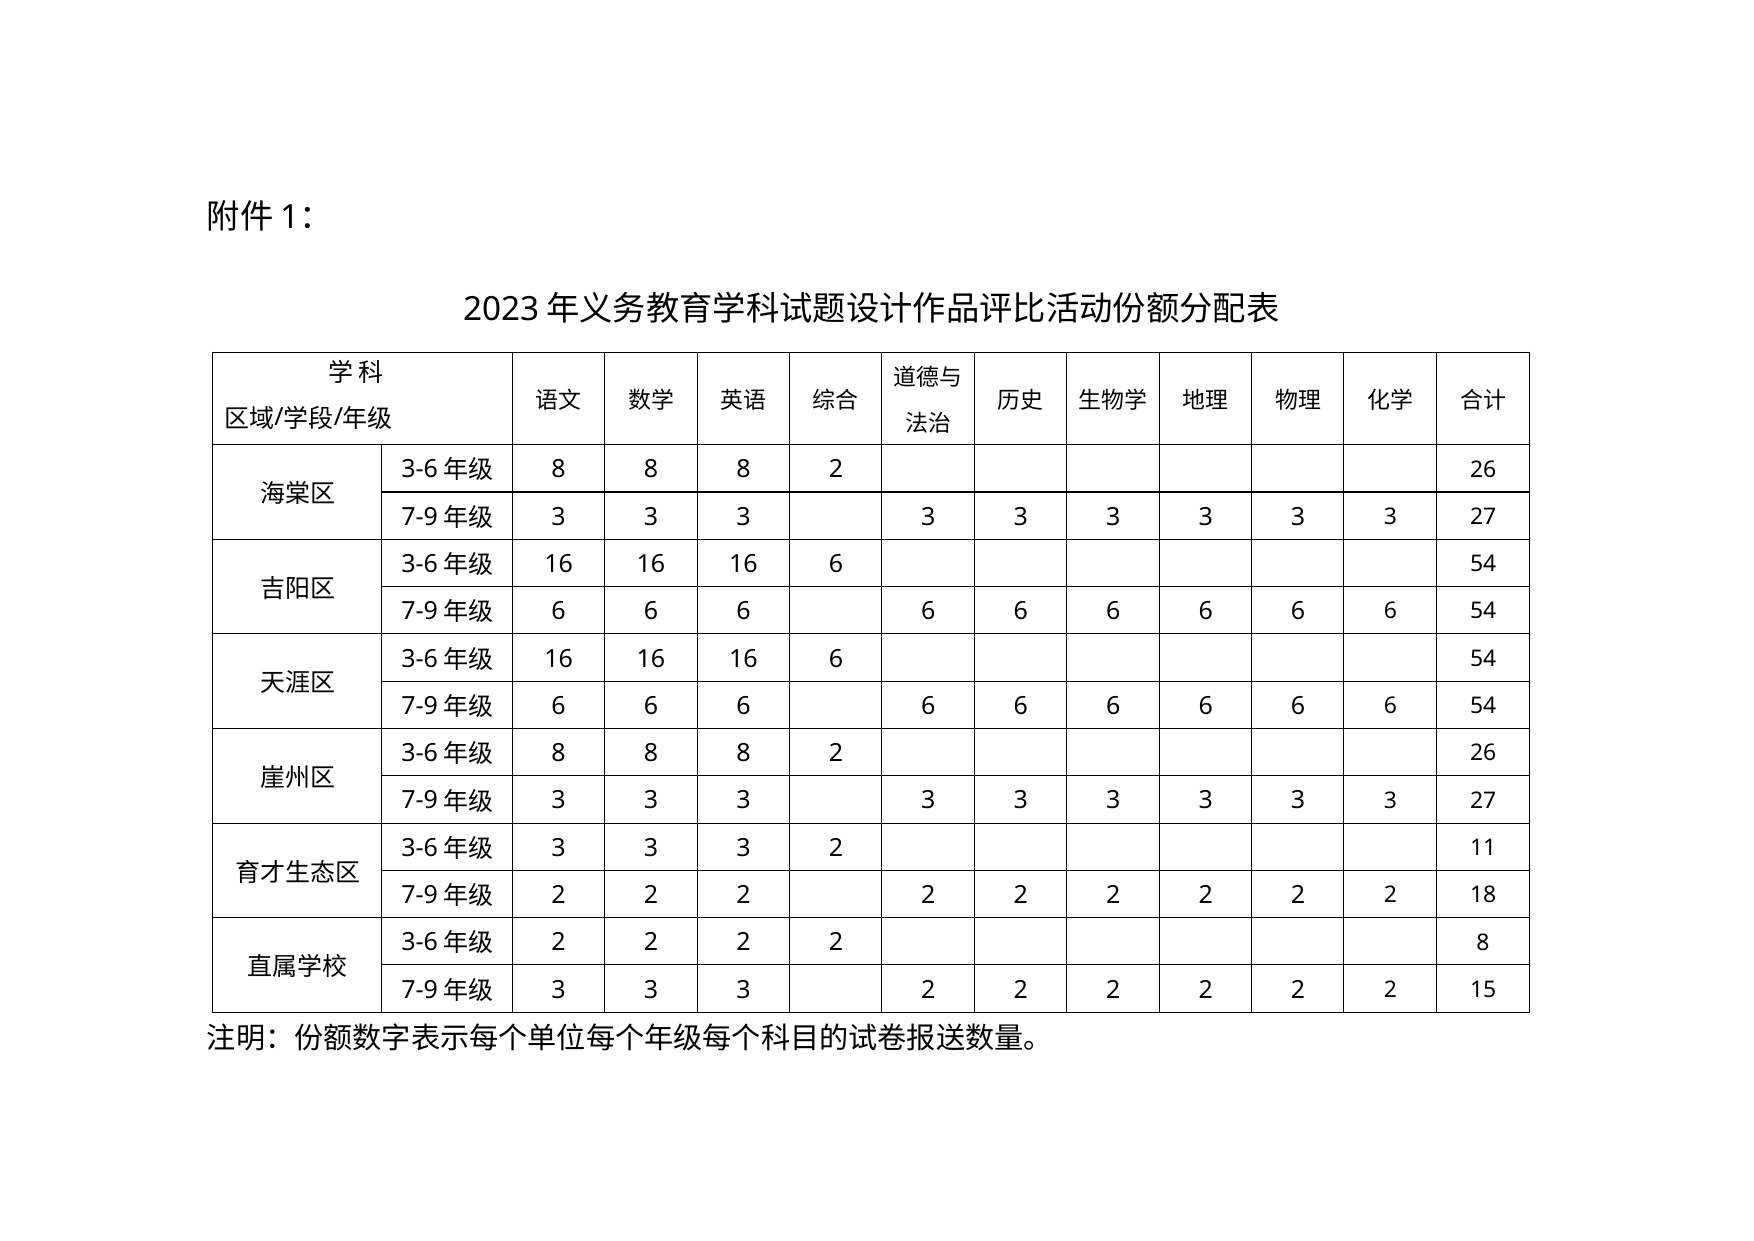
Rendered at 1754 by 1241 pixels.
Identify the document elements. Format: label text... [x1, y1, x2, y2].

table_cell 2 [1160, 871, 1251, 917]
table_cell [1252, 634, 1343, 681]
table_cell 3 [698, 965, 789, 1012]
table_cell [1252, 729, 1343, 775]
table_cell 3 [1344, 493, 1436, 539]
table_cell 2 [790, 824, 881, 870]
table_cell 3 [513, 824, 604, 870]
table_cell 3-6年级 [382, 729, 512, 775]
table_cell [1067, 634, 1159, 681]
table_cell 2 [698, 871, 789, 917]
table_cell 2 [975, 871, 1066, 917]
table_cell 3-6年级 [382, 540, 512, 586]
table_cell 6 [513, 682, 604, 728]
table_cell 6 [790, 540, 881, 586]
table_cell 2 [1160, 965, 1251, 1012]
table_header 历史 [975, 353, 1066, 444]
table_cell 27 [1437, 493, 1529, 539]
table_cell [1252, 445, 1343, 491]
table_cell 2 [1252, 871, 1343, 917]
table_cell 2 [790, 918, 881, 964]
table_cell [1067, 540, 1159, 586]
table_cell 6 [1160, 587, 1251, 633]
table_cell [882, 729, 974, 775]
table_cell [1344, 918, 1436, 964]
table_cell [882, 634, 974, 681]
table_cell [790, 682, 881, 728]
table_cell 6 [1067, 682, 1159, 728]
table_cell 8 [605, 729, 697, 775]
table_cell 3 [513, 965, 604, 1012]
table_cell 3 [1160, 776, 1251, 822]
table_cell [975, 729, 1066, 775]
table_cell 6 [1252, 682, 1343, 728]
table_cell [1344, 445, 1436, 491]
table_cell 3-6年级 [382, 918, 512, 964]
table_cell 2 [1252, 965, 1343, 1012]
text 2023年义务教育学科试题设计作品评比活动份额分配表 [207, 260, 1535, 352]
table_cell [1344, 824, 1436, 870]
table_cell 8 [698, 729, 789, 775]
table_cell 8 [605, 445, 697, 491]
table_cell 6 [605, 587, 697, 633]
table_cell 3 [513, 493, 604, 539]
table_cell [975, 445, 1066, 491]
table_cell 2 [882, 965, 974, 1012]
table_cell 8 [1437, 918, 1529, 964]
table_cell 7-9年级 [382, 493, 512, 539]
table_cell 3 [975, 493, 1066, 539]
table_cell 6 [1067, 587, 1159, 633]
table_cell [975, 824, 1066, 870]
table_cell 6 [882, 587, 974, 633]
table_cell [882, 445, 974, 491]
table_header 英语 [698, 353, 789, 444]
table_cell 育才生态区 [213, 824, 381, 917]
table_cell 6 [1344, 587, 1436, 633]
table_header 语文 [513, 353, 604, 444]
table_cell 54 [1437, 634, 1529, 681]
table_cell 16 [513, 540, 604, 586]
table_cell 2 [605, 871, 697, 917]
table_cell 3 [513, 776, 604, 822]
table_cell 6 [698, 587, 789, 633]
table_header 学 科 区域/学段/年级 [213, 353, 512, 444]
table_cell 6 [1344, 682, 1436, 728]
table_cell [1252, 918, 1343, 964]
table_cell 吉阳区 [213, 540, 381, 633]
table_cell 54 [1437, 682, 1529, 728]
table_cell 7-9年级 [382, 776, 512, 822]
table_cell 6 [605, 682, 697, 728]
table_cell 7-9年级 [382, 965, 512, 1012]
table_cell [1067, 824, 1159, 870]
table_cell 6 [975, 682, 1066, 728]
table_cell 3 [698, 776, 789, 822]
table_cell 8 [513, 729, 604, 775]
table_cell 2 [790, 445, 881, 491]
table_cell 3 [698, 824, 789, 870]
table_cell 3-6年级 [382, 445, 512, 491]
table_cell [1160, 540, 1251, 586]
table_cell [1160, 729, 1251, 775]
table_cell [975, 634, 1066, 681]
table_cell [790, 965, 881, 1012]
table_cell 15 [1437, 965, 1529, 1012]
table_cell 6 [698, 682, 789, 728]
table_cell 6 [513, 587, 604, 633]
table_cell 2 [790, 729, 881, 775]
table_header 合计 [1437, 353, 1529, 444]
text 附件1： [207, 169, 1535, 260]
table_cell [1344, 634, 1436, 681]
table_cell [1160, 634, 1251, 681]
table_cell 6 [975, 587, 1066, 633]
table_cell [1067, 918, 1159, 964]
table_cell 2 [1067, 965, 1159, 1012]
table_cell 3 [1252, 493, 1343, 539]
table_cell 16 [605, 540, 697, 586]
table_cell 直属学校 [213, 918, 381, 1012]
table_cell 3 [1252, 776, 1343, 822]
table_cell 2 [882, 871, 974, 917]
table_cell [882, 918, 974, 964]
table_cell [790, 587, 881, 633]
table_cell 7-9年级 [382, 682, 512, 728]
table_cell [1067, 445, 1159, 491]
table_cell 8 [698, 445, 789, 491]
table_cell 天涯区 [213, 634, 381, 728]
table_cell 54 [1437, 540, 1529, 586]
table_cell 3 [882, 493, 974, 539]
table_cell 8 [513, 445, 604, 491]
table_cell 3 [698, 493, 789, 539]
table_cell 3 [882, 776, 974, 822]
table_cell 16 [698, 540, 789, 586]
table_cell 3 [1067, 493, 1159, 539]
table_cell 2 [1067, 871, 1159, 917]
table_cell 3-6年级 [382, 634, 512, 681]
table_cell 16 [513, 634, 604, 681]
table_cell 6 [1252, 587, 1343, 633]
table_cell 18 [1437, 871, 1529, 917]
table_cell [1160, 445, 1251, 491]
table_cell 7-9年级 [382, 587, 512, 633]
table_cell 3 [605, 776, 697, 822]
table_cell 3 [605, 824, 697, 870]
table_cell 海棠区 [213, 445, 381, 539]
table_cell [975, 918, 1066, 964]
table_cell 3 [1344, 776, 1436, 822]
table_cell 54 [1437, 587, 1529, 633]
table_cell 6 [790, 634, 881, 681]
table_cell [1344, 729, 1436, 775]
table_header 物理 [1252, 353, 1343, 444]
table_cell 6 [1160, 682, 1251, 728]
table_cell 6 [882, 682, 974, 728]
table_cell 26 [1437, 445, 1529, 491]
table_cell [1252, 540, 1343, 586]
table_header 道德与法治 [882, 353, 974, 444]
table_cell 3 [605, 493, 697, 539]
table_cell 2 [513, 918, 604, 964]
table_cell 11 [1437, 824, 1529, 870]
table_header 生物学 [1067, 353, 1159, 444]
table_cell [1344, 540, 1436, 586]
table_cell 27 [1437, 776, 1529, 822]
table_cell [1067, 729, 1159, 775]
table_cell 崖州区 [213, 729, 381, 822]
table_header 化学 [1344, 353, 1436, 444]
table_cell 3-6年级 [382, 824, 512, 870]
table_cell 3 [975, 776, 1066, 822]
table_cell 2 [513, 871, 604, 917]
table_cell [975, 540, 1066, 586]
table_cell 7-9年级 [382, 871, 512, 917]
table_cell [1160, 918, 1251, 964]
table_header 综合 [790, 353, 881, 444]
table_cell 26 [1437, 729, 1529, 775]
table_cell [882, 824, 974, 870]
table_cell 2 [605, 918, 697, 964]
table_cell [790, 871, 881, 917]
table_cell 2 [975, 965, 1066, 1012]
table_cell 3 [1067, 776, 1159, 822]
table_header 数学 [605, 353, 697, 444]
table_header 地理 [1160, 353, 1251, 444]
table_cell 16 [698, 634, 789, 681]
table_cell 3 [1160, 493, 1251, 539]
table_cell 2 [1344, 965, 1436, 1012]
table_cell [1252, 824, 1343, 870]
text 注明：份额数字表示每个单位每个年级每个科目的试卷报送数量。 [207, 1013, 1535, 1058]
table_cell [790, 776, 881, 822]
table_cell 16 [605, 634, 697, 681]
table_cell 2 [1344, 871, 1436, 917]
table_cell 2 [698, 918, 789, 964]
table_cell [1160, 824, 1251, 870]
table_cell [790, 493, 881, 539]
table_cell [882, 540, 974, 586]
table_cell 3 [605, 965, 697, 1012]
